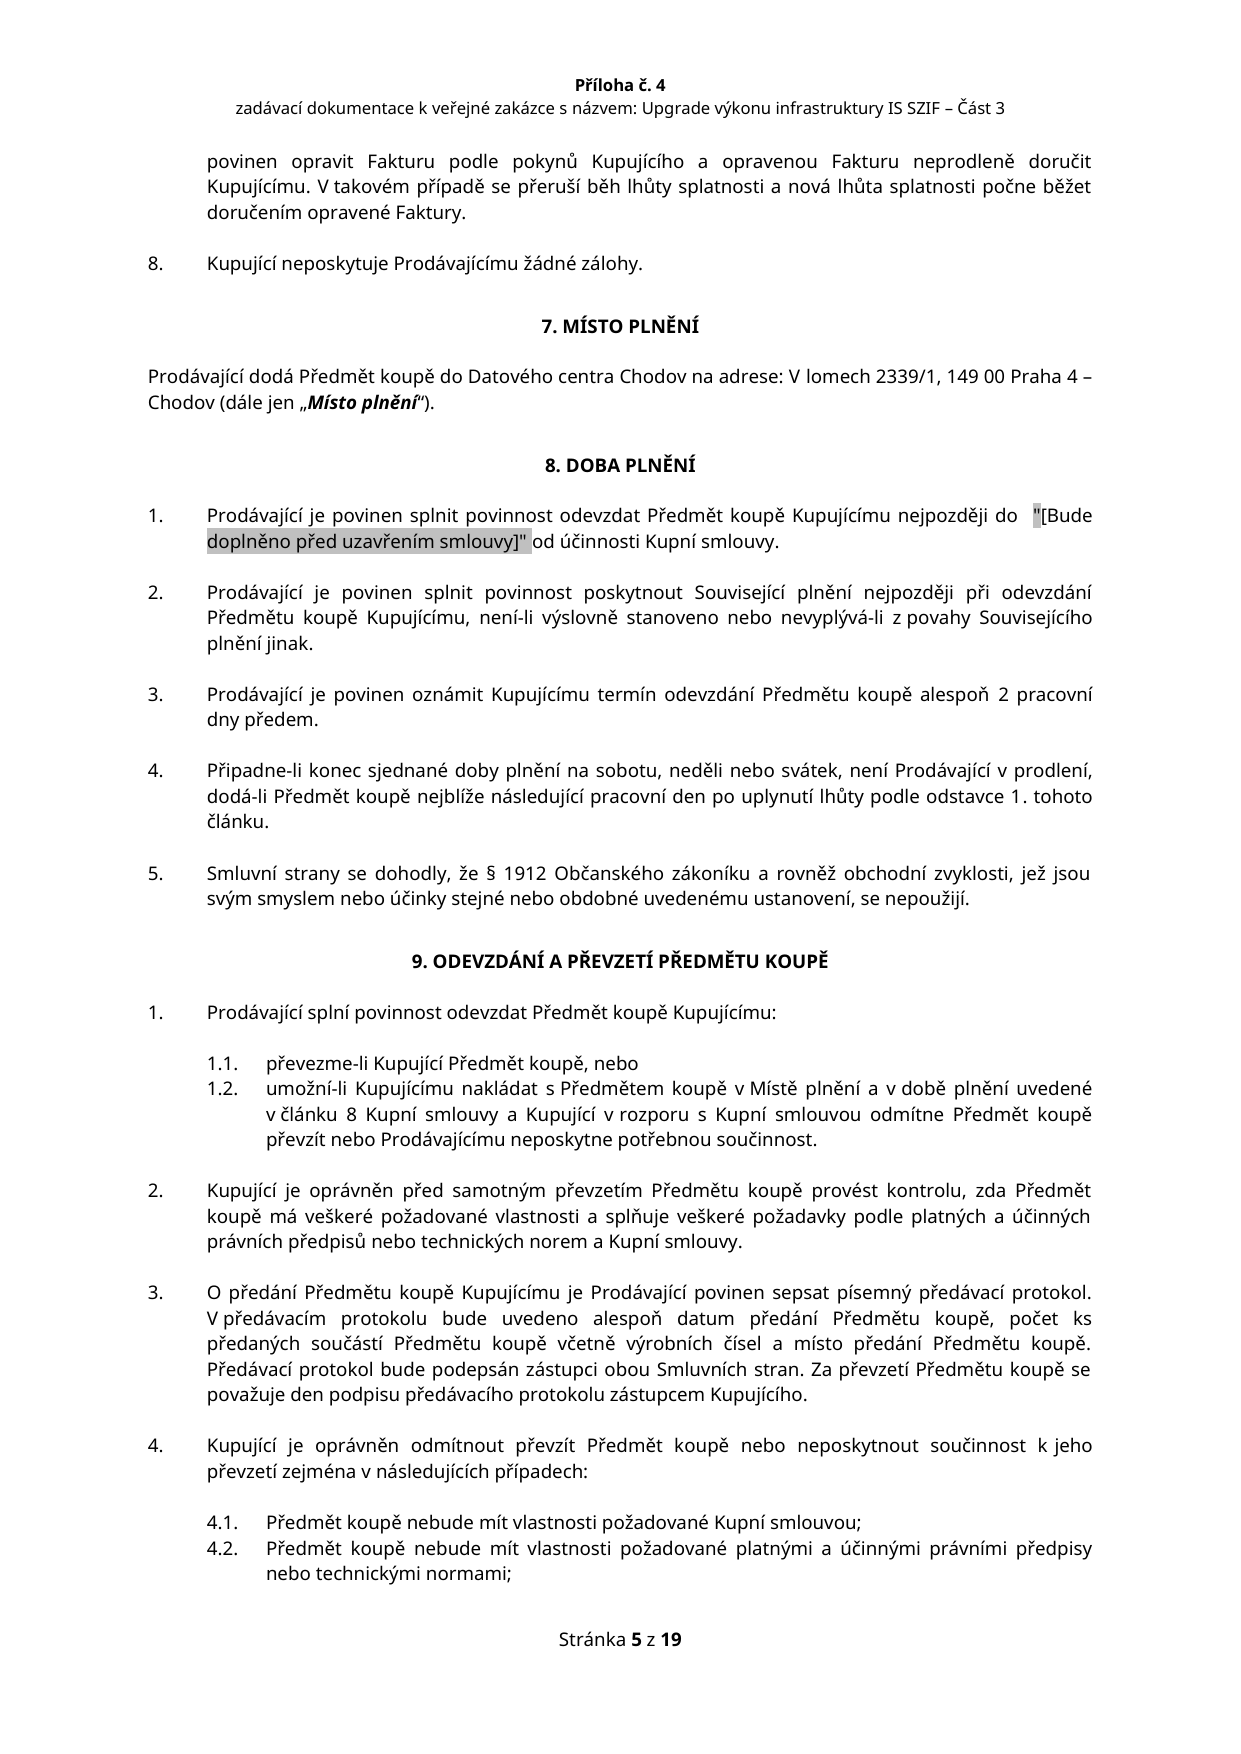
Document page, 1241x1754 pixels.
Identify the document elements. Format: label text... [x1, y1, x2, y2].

subtitle 9. ODEVZDÁNÍ A PŘEVZETÍ PŘEDMĚTU KOUPĚ [148, 948, 1093, 974]
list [148, 148, 1093, 224]
list Prodávající splní povinnost odevzdat Předmět koupě Kupujícímu: [148, 999, 1093, 1024]
text 8. DOBA PLNĚNÍ [148, 452, 1093, 478]
list O předání Předmětu koupě Kupujícímu je Prodávající povinen sepsat písemný předávací protokol. V předávacím protokolu bude uvedeno alespoň datum předání Předmětu koupě, počet ks předaných součástí Předmětu koupě včetně výrobních čísel a místo předání Předmětu koupě. Předávací protokol bude podepsán zástupci obou Smluvních stran. Za převzetí Předmětu koupě se považuje den podpisu předávacího protokolu zástupcem Kupujícího. [148, 1280, 1093, 1407]
list Kupující je oprávněn před samotným převzetím Předmětu koupě provést kontrolu, zda Předmět koupě má veškeré požadované vlastnosti a splňuje veškeré požadavky podle platných a účinných právních předpisů nebo technických norem a Kupní smlouvy. [148, 1178, 1093, 1254]
list Kupující je oprávněn odmítnout převzít Předmět koupě nebo neposkytnout součinnost k jeho převzetí zejména v následujících případech: [148, 1433, 1093, 1484]
text Prodávající dodá Předmět koupě do Datového centra Chodov na adrese: V lomech 2339/1, 149 00 Praha 4 – Chodov (dále jen „Místo plnění“). [148, 363, 1093, 414]
list umožní-li Kupujícímu nakládat s Předmětem koupě v Místě plnění a v době plnění uvedené v článku 8 Kupní smlouvy a Kupující v rozporu s Kupní smlouvou odmítne Předmět koupě převzít nebo Prodávajícímu neposkytne potřebnou součinnost. [207, 1076, 1093, 1152]
list Prodávající je povinen splnit povinnost odevzdat Předmět koupě Kupujícímu nejpozději do od účinnosti Kupní smlouvy. [148, 503, 1093, 554]
list převezme-li Kupující Předmět koupě, nebo [207, 1050, 1093, 1076]
list Předmět koupě nebude mít vlastnosti požadované platnými a účinnými právními předpisy nebo technickými normami; [207, 1535, 1093, 1586]
list Prodávající je povinen oznámit Kupujícímu termín odevzdání Předmětu koupě alespoň 2 pracovní dny předem. [148, 681, 1093, 732]
list Prodávající je povinen splnit povinnost poskytnout Související plnění nejpozději při odevzdání Předmětu koupě Kupujícímu, není-li výslovně stanoveno nebo nevyplývá-li z povahy Souvisejícího plnění jinak. [148, 579, 1093, 656]
text 7. MÍSTO PLNĚNÍ [148, 313, 1093, 338]
list Předmět koupě nebude mít vlastnosti požadované Kupní smlouvou; [207, 1509, 1093, 1535]
list Kupující neposkytuje Prodávajícímu žádné zálohy. [148, 250, 1093, 276]
list Smluvní strany se dohodly, že § 1912 Občanského zákoníku a rovněž obchodní zvyklosti, jež jsou svým smyslem nebo účinky stejné nebo obdobné uvedenému ustanovení, se nepoužijí. [148, 860, 1093, 911]
list Připadne-li konec sjednané doby plnění na sobotu, neděli nebo svátek, není Prodávající v prodlení, dodá-li Předmět koupě nejblíže následující pracovní den po uplynutí lhůty podle odstavce 1. tohoto článku. [148, 758, 1093, 834]
